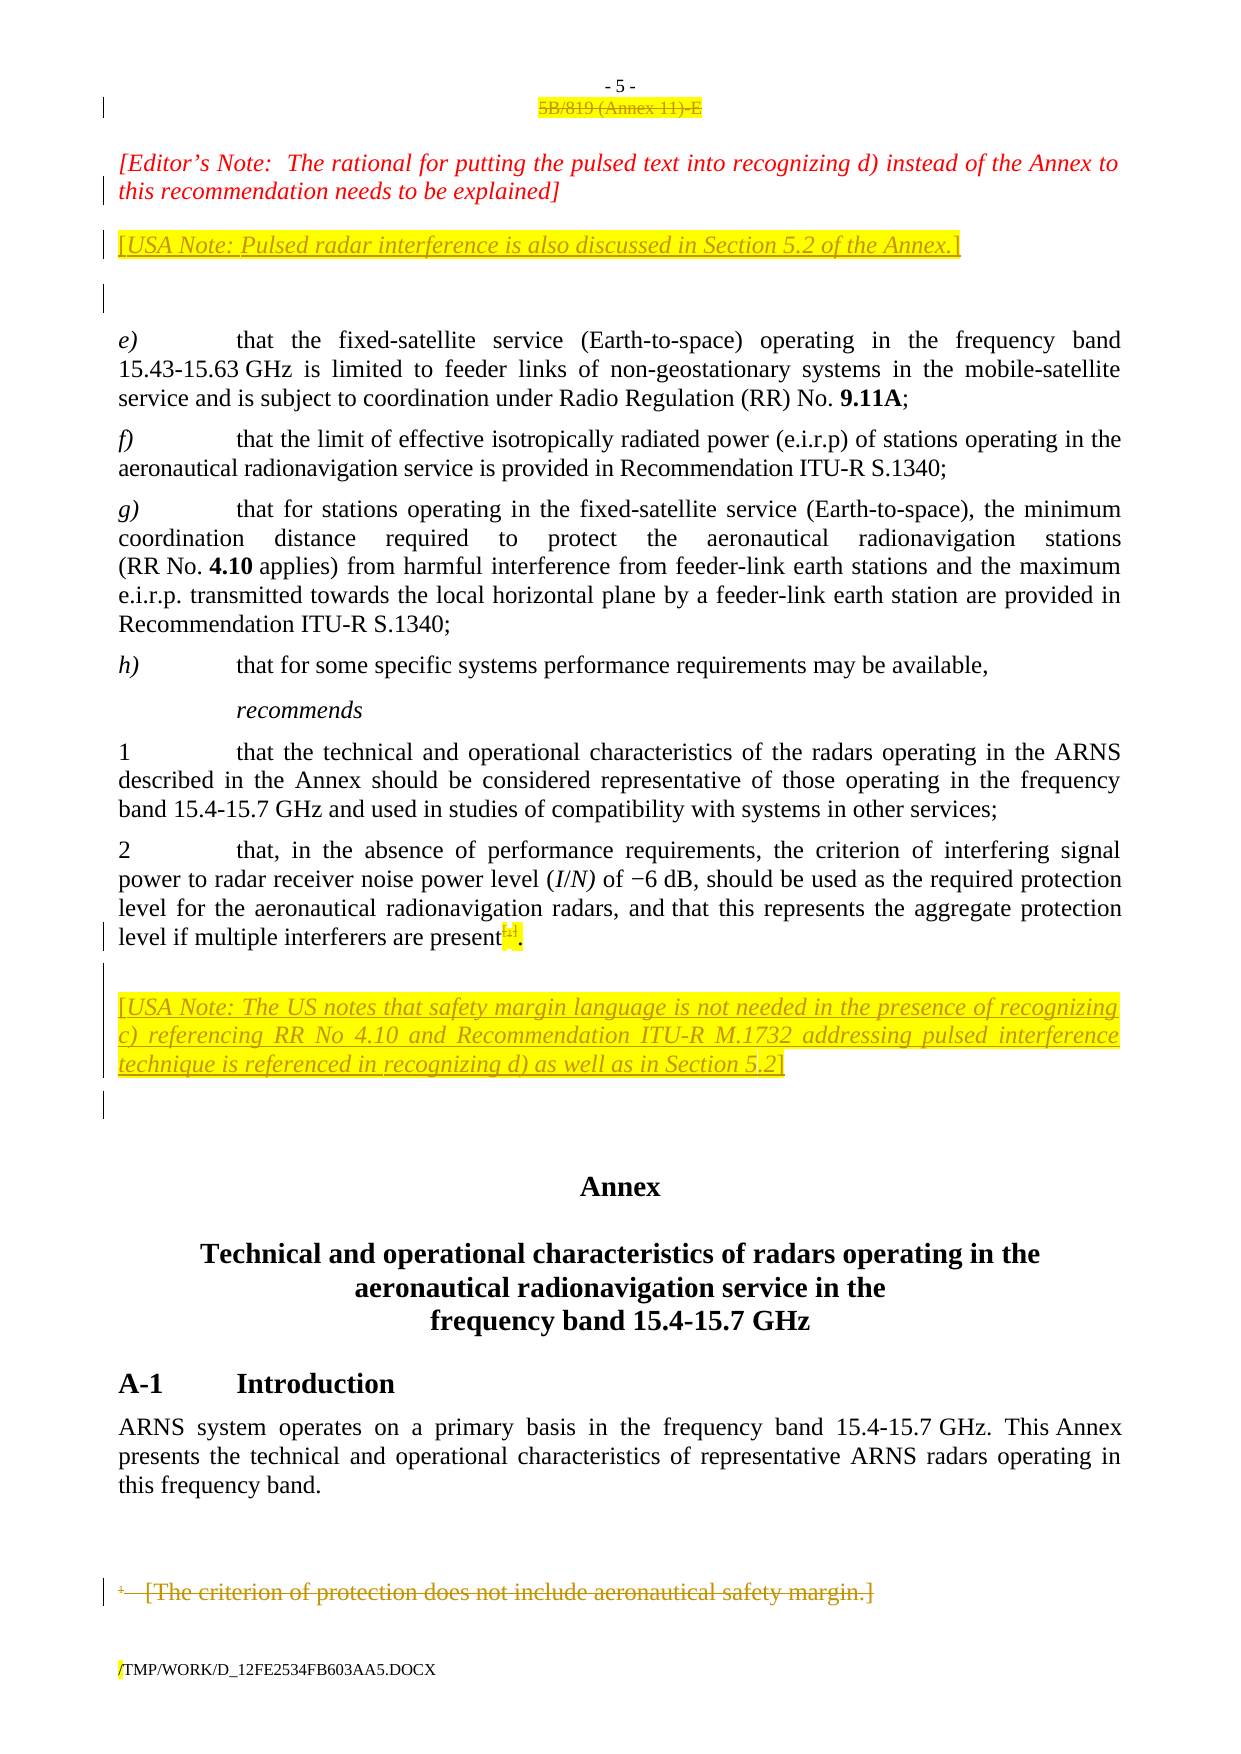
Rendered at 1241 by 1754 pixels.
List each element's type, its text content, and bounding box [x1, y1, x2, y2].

text h) that for some specific systems performance requirements may be available, [118, 650, 1122, 679]
text e) that the fixed-satellite service (Earth-to-space) operating in the frequency band 15.43-15.63 GHz is limited to feeder links of non-geostationary systems in the mobile-satellite service and is subject to coordination under Radio Regulation (RR) No. 9.11A; [118, 325, 1122, 411]
text [Editor’s Note: The rational for putting the pulsed text into recognizing d) instead of the Annex to this recommendation needs to be explained] [118, 148, 1122, 205]
text g) that for stations operating in the fixed-satellite service (Earth-to-space), the minimum coordination distance required to protect the aeronautical radionavigation stations (RR No. 4.10 applies) from harmful interference from feeder-link earth stations and the maximum e.i.r.p. transmitted towards the local horizontal plane by a feeder-link earth station are provided in Recommendation ITU-R S.1340; [118, 494, 1122, 638]
subtitle A-1 Introduction [118, 1366, 1122, 1400]
text f) that the limit of effective isotropically radiated power (e.i.r.p) of stations operating in the aeronautical radionavigation service is provided in Recommendation ITU-R S.1340; [118, 424, 1122, 481]
text ARNS system operates on a primary basis in the frequency band 15.4-15.7 GHz. This Annex presents the technical and operational characteristics of representative ARNS radars operating in this frequency band. [118, 1412, 1122, 1498]
text recommends [236, 696, 1122, 724]
text 2 that, in the absence of performance requirements, the criterion of interfering signal power to radar receiver noise power level (I/N) of −6 dB, should be used as the required protection level for the aeronautical radionavigation radars, and that this represents the aggregate protection level if multiple interferers are present. [118, 836, 1122, 951]
title Annex Technical and operational characteristics of radars operating in the aeronautical radionavigation service in the frequency band 15.4-15.7 GHz [118, 1169, 1122, 1337]
text 1 that the technical and operational characteristics of the radars operating in the ARNS described in the Annex should be considered representative of those operating in the frequency band 15.4-15.7 GHz and used in studies of compatibility with systems in other services; [118, 737, 1122, 823]
